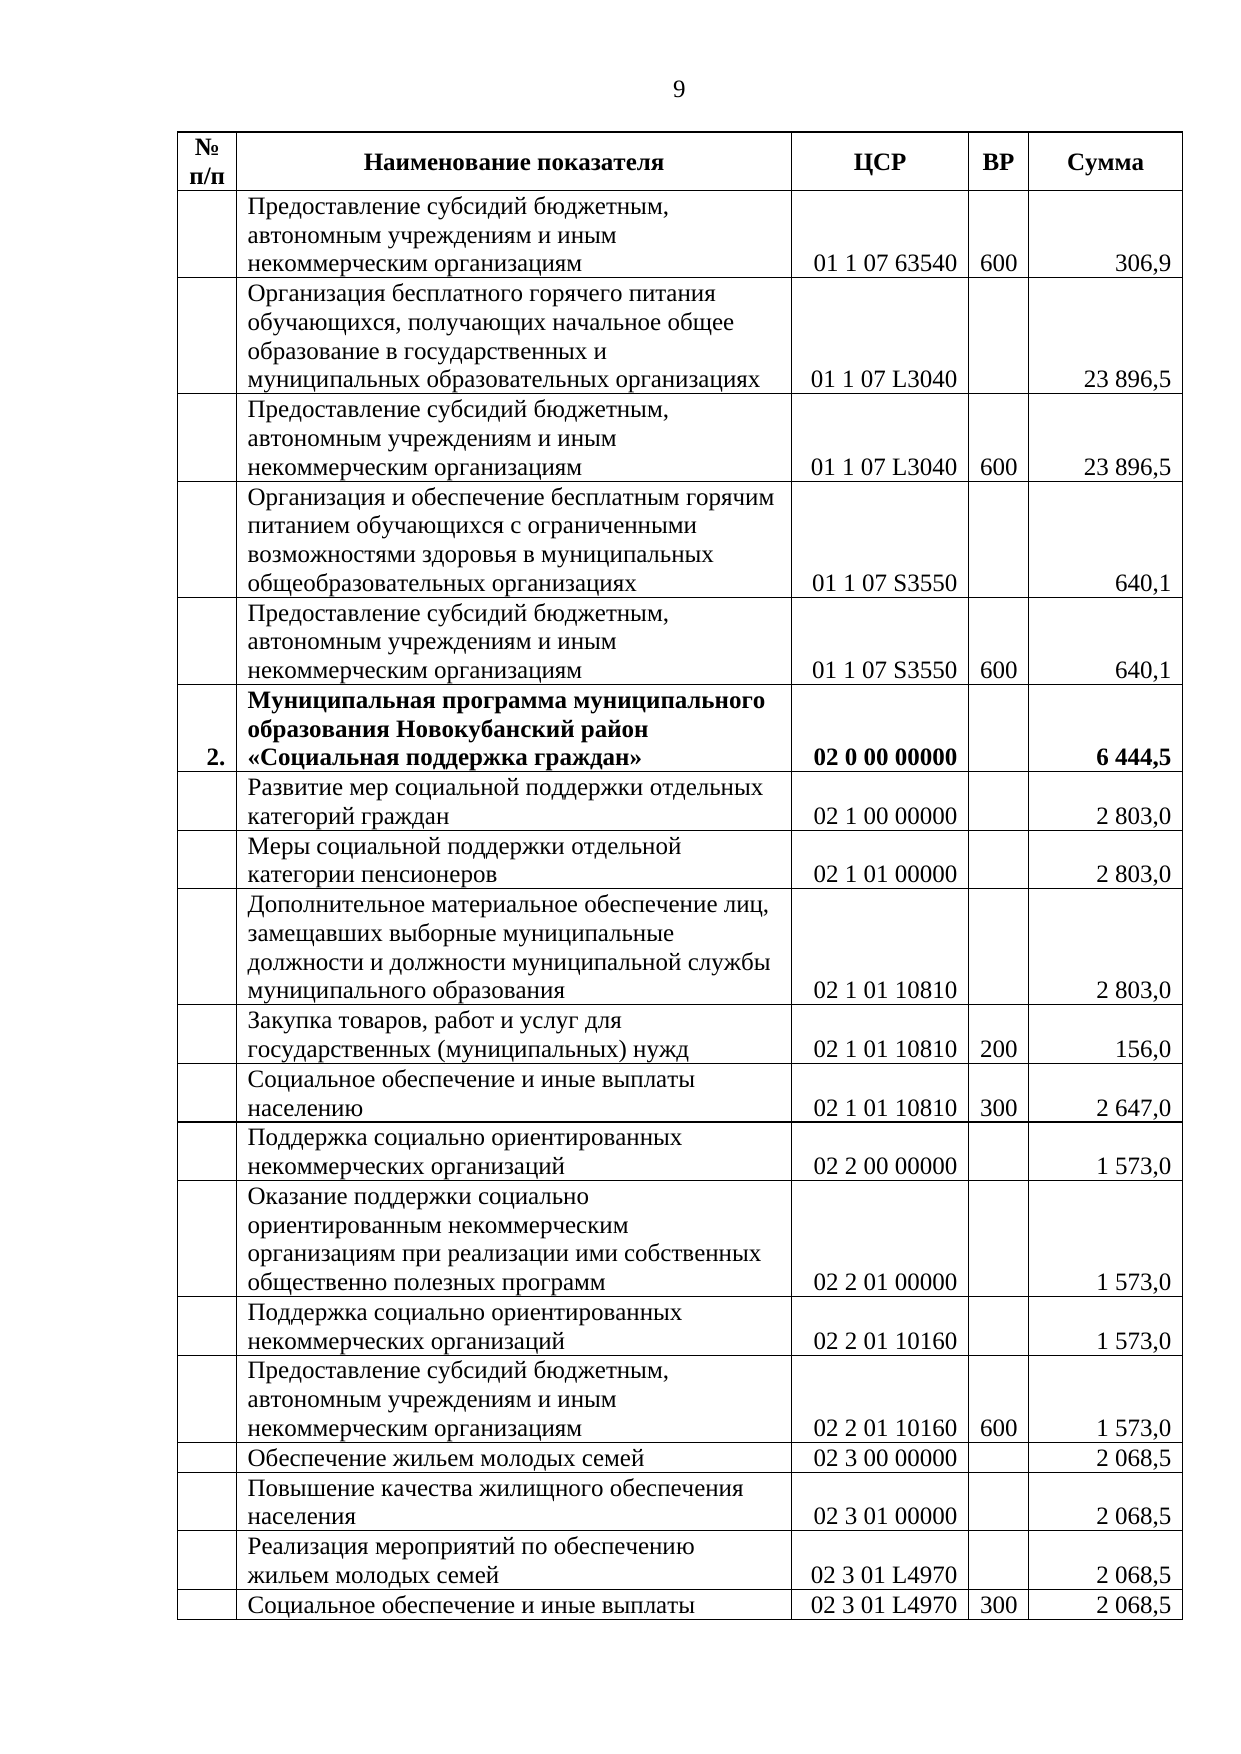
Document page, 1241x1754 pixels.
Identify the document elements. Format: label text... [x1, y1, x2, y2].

table_cell 02 3 01 L4970 [792, 1531, 968, 1589]
table_cell [969, 1443, 1028, 1472]
table_cell 600 [969, 191, 1028, 277]
table_cell 2 803,0 [1029, 831, 1182, 888]
table_cell [969, 1473, 1028, 1530]
table_cell [178, 1064, 236, 1121]
table_cell 600 [969, 394, 1028, 481]
table_cell 1 573,0 [1029, 1356, 1182, 1442]
table_cell 2 647,0 [1029, 1064, 1182, 1121]
table_cell [178, 394, 236, 481]
table_cell 01 1 07 L3040 [792, 394, 968, 481]
table_cell [178, 1590, 236, 1618]
table_cell Поддержка социально ориентированных некоммерческих организаций [237, 1297, 791, 1354]
table_cell [969, 831, 1028, 888]
table_cell [178, 1473, 236, 1530]
table_cell [178, 1123, 236, 1180]
table_cell 02 2 01 10160 [792, 1297, 968, 1354]
table_cell [969, 1297, 1028, 1354]
table_cell 02 1 00 00000 [792, 772, 968, 830]
table_cell Оказание поддержки социально ориентированным некоммерческим организациям при реализации ими собственных общественно полезных программ [237, 1181, 791, 1296]
table_cell Социальное обеспечение и иные выплаты населению [237, 1064, 791, 1121]
table_cell [969, 1531, 1028, 1589]
table_cell 2 068,5 [1029, 1473, 1182, 1530]
table_cell [969, 482, 1028, 597]
table_cell [178, 1531, 236, 1589]
table_cell Предоставление субсидий бюджетным, автономным учреждениям и иным некоммерческим организациям [237, 598, 791, 684]
table_cell Предоставление субсидий бюджетным, автономным учреждениям и иным некоммерческим организациям [237, 1356, 791, 1442]
table_cell 02 3 01 L4970 [792, 1590, 968, 1618]
table_cell 200 [969, 1005, 1028, 1063]
table_cell [969, 1181, 1028, 1296]
table_cell [178, 1356, 236, 1442]
table_cell Организация бесплатного горячего питания обучающихся, получающих начальное общее образование в государственных и муниципальных образовательных организациях [237, 278, 791, 393]
table_cell [178, 772, 236, 830]
table_cell [178, 598, 236, 684]
table_cell 2 068,5 [1029, 1590, 1182, 1618]
table_cell [178, 1181, 236, 1296]
table_cell [178, 191, 236, 277]
table_cell 1 573,0 [1029, 1123, 1182, 1180]
table_cell 02 1 01 10810 [792, 1005, 968, 1063]
table_cell [969, 1123, 1028, 1180]
table_cell [178, 1297, 236, 1354]
table_cell 156,0 [1029, 1005, 1182, 1063]
table_cell 01 1 07 S3550 [792, 598, 968, 684]
table_cell 01 1 07 L3040 [792, 278, 968, 393]
table_cell 2 068,5 [1029, 1443, 1182, 1472]
table_header ЦСР [792, 133, 968, 190]
table_header ВР [969, 133, 1028, 190]
table_cell Организация и обеспечение бесплатным горячим питанием обучающихся с ограниченными возможностями здоровья в муниципальных общеобразовательных организациях [237, 482, 791, 597]
table_cell Поддержка социально ориентированных некоммерческих организаций [237, 1123, 791, 1180]
table_cell Дополнительное материальное обеспечение лиц, замещавших выборные муниципальные должности и должности муниципальной службы муниципального образования [237, 889, 791, 1004]
table_cell [969, 685, 1028, 771]
table_header Наименование показателя [237, 133, 791, 190]
table_cell 640,1 [1029, 482, 1182, 597]
table_cell Муниципальная программа муниципального образования Новокубанский район «Социальная поддержка граждан» [237, 685, 791, 771]
table_cell [178, 482, 236, 597]
table_cell 640,1 [1029, 598, 1182, 684]
table_header № п/п [178, 133, 236, 190]
table_cell 2. [178, 685, 236, 771]
table_cell 2 803,0 [1029, 772, 1182, 830]
table_cell [178, 889, 236, 1004]
table_cell 02 3 00 00000 [792, 1443, 968, 1472]
table_cell 02 1 01 00000 [792, 831, 968, 888]
table_cell 02 1 01 10810 [792, 1064, 968, 1121]
table_cell 02 0 00 00000 [792, 685, 968, 771]
table_cell 1 573,0 [1029, 1181, 1182, 1296]
table_cell [178, 1005, 236, 1063]
table_cell [969, 772, 1028, 830]
table_cell 306,9 [1029, 191, 1182, 277]
table_cell 23 896,5 [1029, 278, 1182, 393]
table_cell 6 444,5 [1029, 685, 1182, 771]
table_cell Закупка товаров, работ и услуг для государственных (муниципальных) нужд [237, 1005, 791, 1063]
table_cell 600 [969, 1356, 1028, 1442]
table_cell 1 573,0 [1029, 1297, 1182, 1354]
table_cell [178, 1443, 236, 1472]
table_header Сумма [1029, 133, 1182, 190]
table_cell 300 [969, 1064, 1028, 1121]
table_cell Меры социальной поддержки отдельной категории пенсионеров [237, 831, 791, 888]
table_cell 2 068,5 [1029, 1531, 1182, 1589]
table_cell 23 896,5 [1029, 394, 1182, 481]
table_cell 300 [969, 1590, 1028, 1618]
table_cell [969, 889, 1028, 1004]
table_cell Предоставление субсидий бюджетным, автономным учреждениям и иным некоммерческим организациям [237, 191, 791, 277]
table_cell Предоставление субсидий бюджетным, автономным учреждениям и иным некоммерческим организациям [237, 394, 791, 481]
table_cell 01 1 07 S3550 [792, 482, 968, 597]
table_cell [969, 278, 1028, 393]
table_cell 02 2 00 00000 [792, 1123, 968, 1180]
table_cell [178, 278, 236, 393]
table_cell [237, 1590, 791, 1618]
table_cell Повышение качества жилищного обеспечения населения [237, 1473, 791, 1530]
table_cell 600 [969, 598, 1028, 684]
table_cell Реализация мероприятий по обеспечению жильем молодых семей [237, 1531, 791, 1589]
table_cell Обеспечение жильем молодых семей [237, 1443, 791, 1472]
table_cell 2 803,0 [1029, 889, 1182, 1004]
table_cell 01 1 07 63540 [792, 191, 968, 277]
table_cell [178, 831, 236, 888]
table_cell 02 1 01 10810 [792, 889, 968, 1004]
table_cell 02 3 01 00000 [792, 1473, 968, 1530]
table_cell 02 2 01 10160 [792, 1356, 968, 1442]
table_cell Развитие мер социальной поддержки отдельных категорий граждан [237, 772, 791, 830]
table_cell 02 2 01 00000 [792, 1181, 968, 1296]
